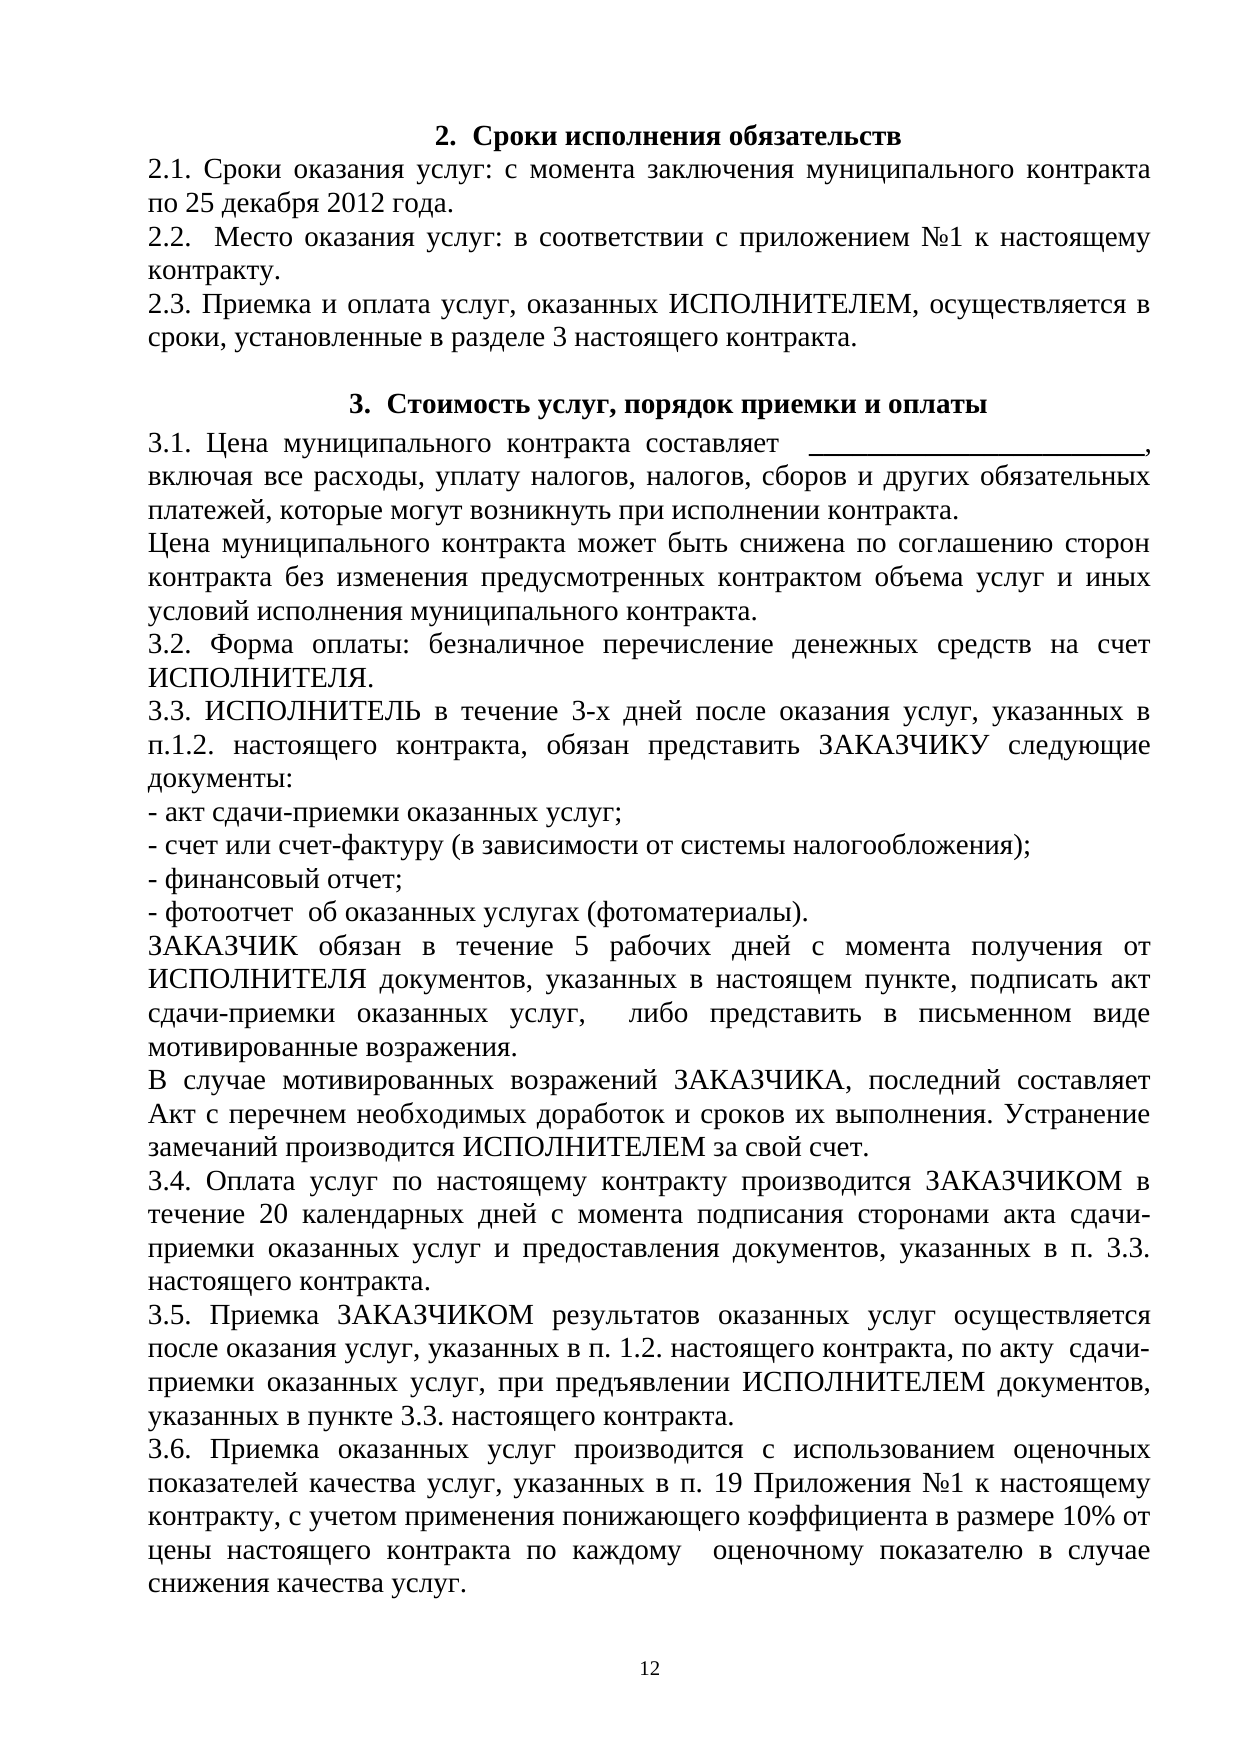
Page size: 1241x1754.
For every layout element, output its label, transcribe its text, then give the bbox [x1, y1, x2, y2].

text 3.4. Оплата услуг по настоящему контракту производится ЗАКАЗЧИКОМ в течение 20 календарных дней с момента подписания сторонами акта сдачи-приемки оказанных услуг и предоставления документов, указанных в п. 3.3. настоящего контракта. [148, 1163, 1152, 1297]
list Стоимость услуг, порядок приемки и оплаты [185, 386, 1152, 420]
text ЗАКАЗЧИК обязан в течение 5 рабочих дней с момента получения от ИСПОЛНИТЕЛЯ документов, указанных в настоящем пункте, подписать акт сдачи-приемки оказанных услуг, либо представить в письменном виде мотивированные возражения. [148, 928, 1152, 1062]
list 2.3. Приемка и оплата услуг, оказанных ИСПОЛНИТЕЛЕМ, осуществляется в сроки, установленные в разделе 3 настоящего контракта. [148, 286, 1152, 353]
text 3.1. Цена муниципального контракта составляет _______________________, включая все расходы, уплату налогов, налогов, сборов и других обязательных платежей, которые могут возникнуть при исполнении контракта. [148, 425, 1152, 526]
text - акт сдачи-приемки оказанных услуг; [148, 794, 1152, 827]
text 3.6. Приемка оказанных услуг производится с использованием оценочных показателей качества услуг, указанных в п. 19 Приложения №1 к настоящему контракту, с учетом применения понижающего коэффициента в размере 10% от цены настоящего контракта по каждому оценочному показателю в случае снижения качества услуг. [148, 1431, 1152, 1599]
text 3.3. ИСПОЛНИТЕЛЬ в течение 3-х дней после оказания услуг, указанных в п.1.2. настоящего контракта, обязан представить ЗАКАЗЧИКУ следующие документы: [148, 693, 1152, 794]
text Цена муниципального контракта может быть снижена по соглашению сторон контракта без изменения предусмотренных контрактом объема услуг и иных условий исполнения муниципального контракта. [148, 526, 1152, 626]
list Сроки исполнения обязательств [185, 118, 1152, 152]
text - фотоотчет об оказанных услугах (фотоматериалы). [148, 894, 1152, 928]
text В случае мотивированных возражений ЗАКАЗЧИКА, последний составляет Акт с перечнем необходимых доработок и сроков их выполнения. Устранение замечаний производится ИСПОЛНИТЕЛЕМ за свой счет. [148, 1062, 1152, 1163]
text - счет или счет-фактуру (в зависимости от системы налогообложения); [148, 827, 1152, 861]
text - финансовый отчет; [148, 861, 1152, 894]
text 3.2. Форма оплаты: безналичное перечисление денежных средств на счет ИСПОЛНИТЕЛЯ. [148, 626, 1152, 693]
text 3.5. Приемка ЗАКАЗЧИКОМ результатов оказанных услуг осуществляется после оказания услуг, указанных в п. 1.2. настоящего контракта, по акту сдачи-приемки оказанных услуг, при предъявлении ИСПОЛНИТЕЛЕМ документов, указанных в пункте 3.3. настоящего контракта. [148, 1297, 1152, 1431]
text 2.2. Место оказания услуг: в соответствии с приложением №1 к настоящему контракту. [148, 219, 1152, 286]
text 2.1. Сроки оказания услуг: с момента заключения муниципального контракта по 25 декабря 2012 года. [148, 152, 1152, 219]
